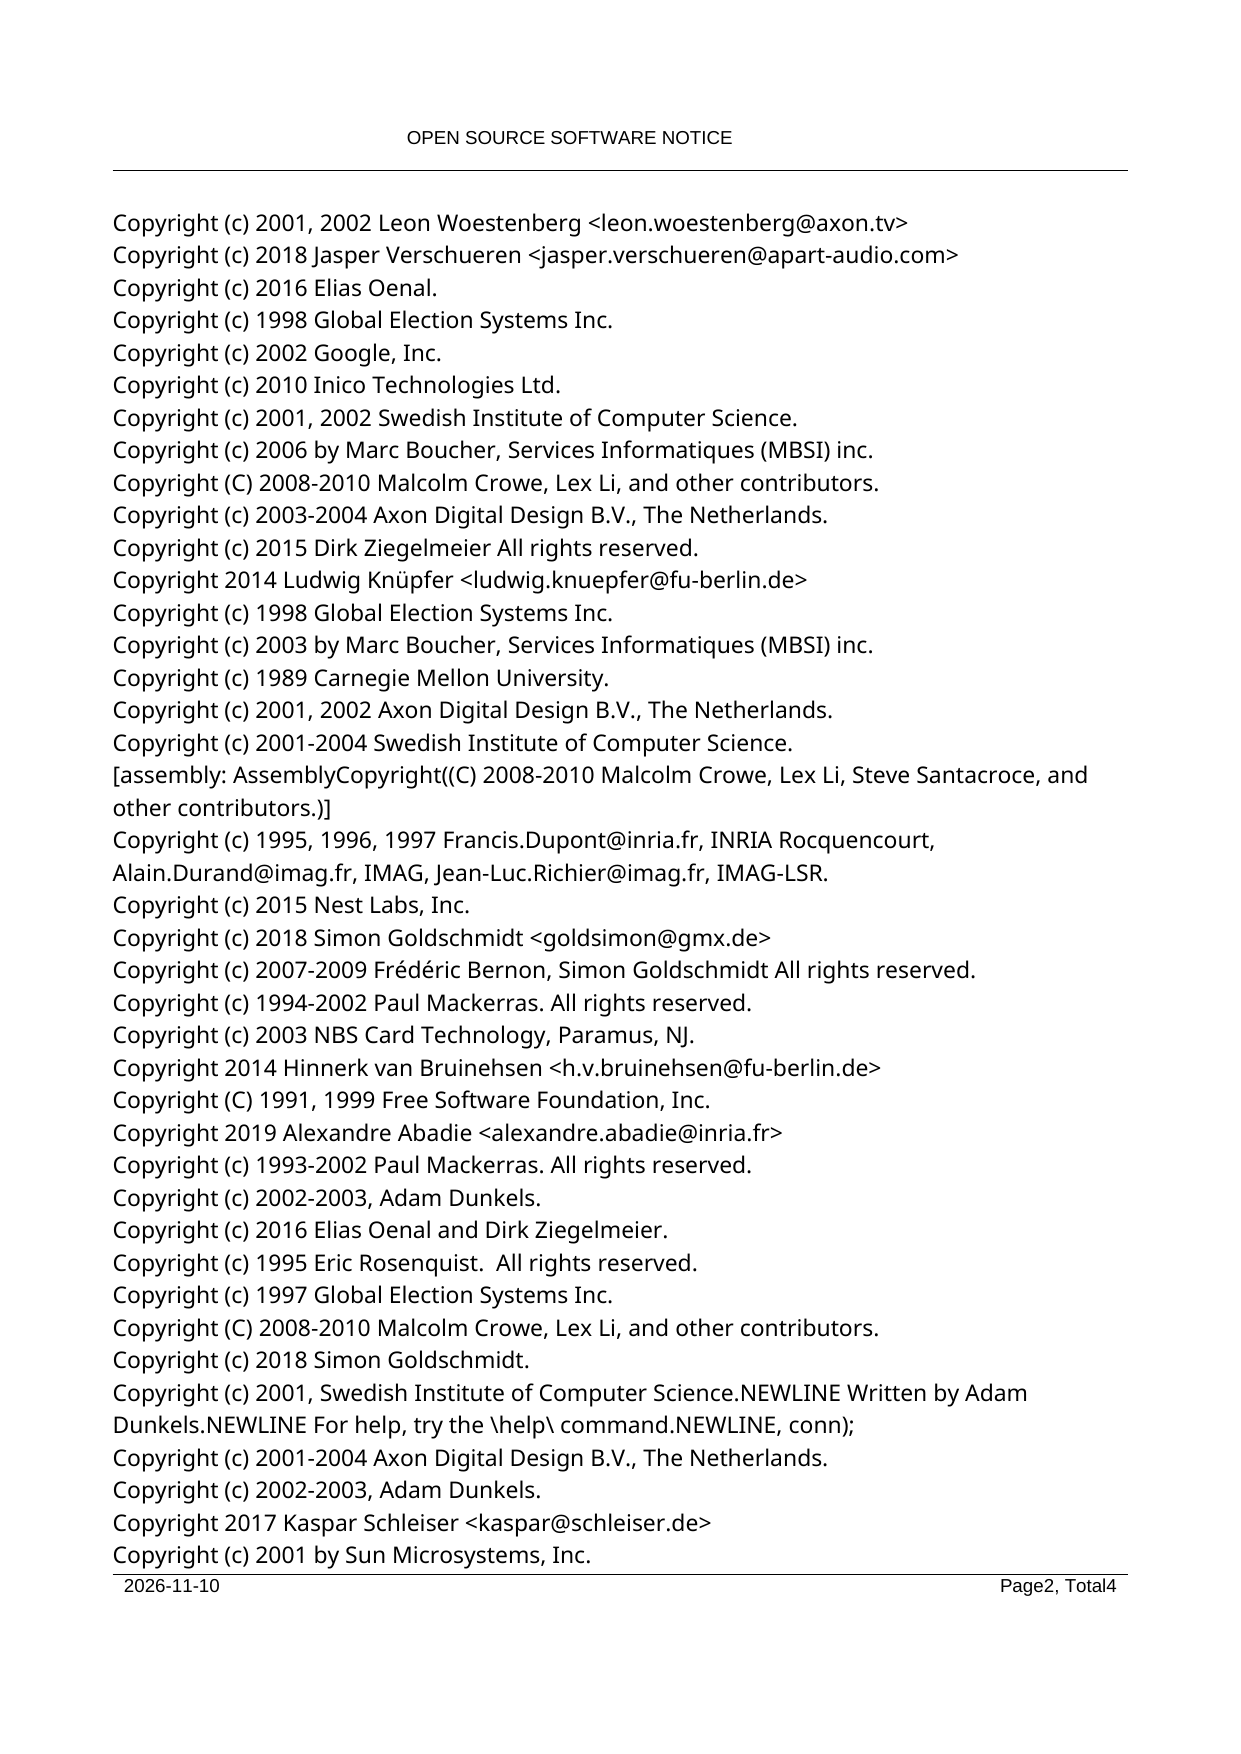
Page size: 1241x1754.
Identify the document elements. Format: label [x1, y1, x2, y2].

text [112, 206, 1128, 1571]
